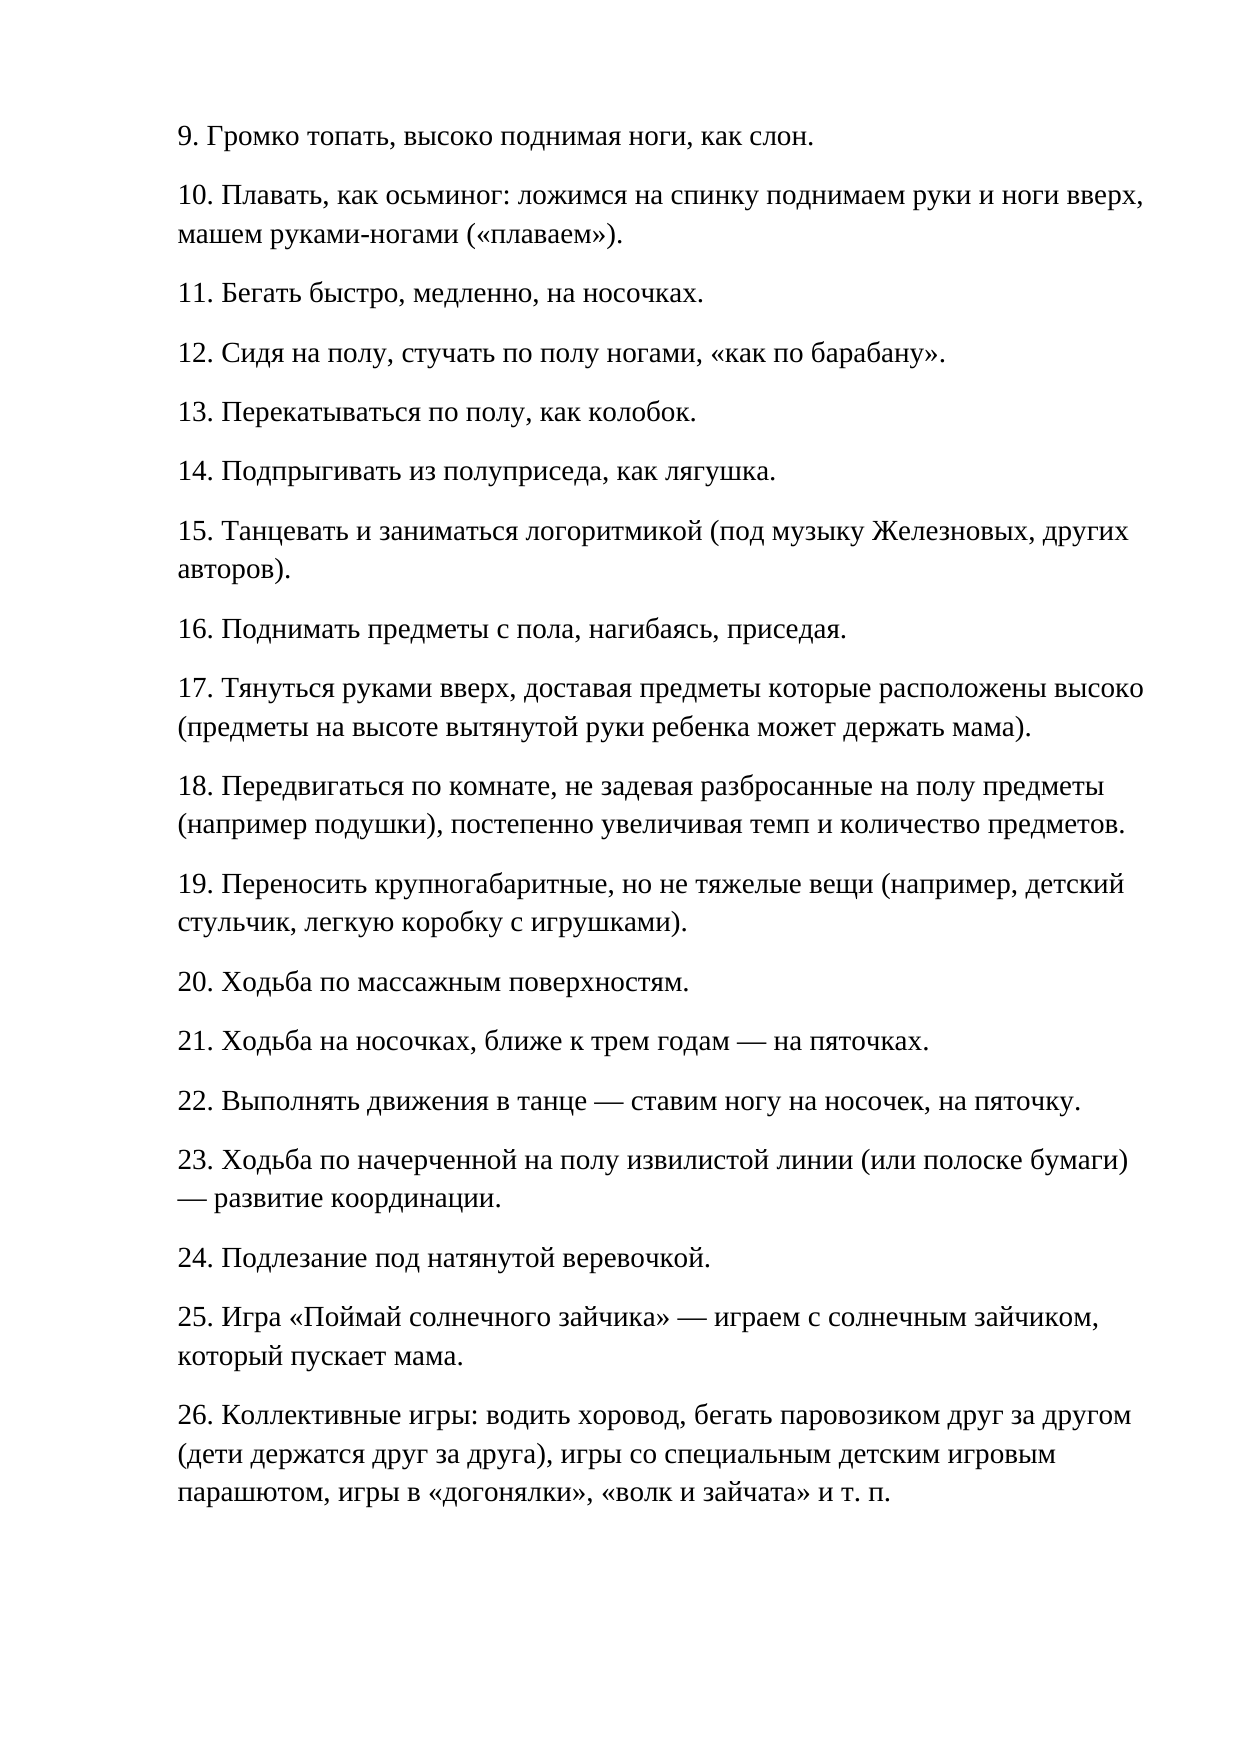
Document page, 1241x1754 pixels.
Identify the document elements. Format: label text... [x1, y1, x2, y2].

text 26. Коллективные игры: водить хоровод, бегать паровозиком друг за другом (дети держатся друг за друга), игры со специальным детским игровым парашютом, игры в «догонялки», «волк и зайчата» и т. п. [177, 1397, 1152, 1508]
text 22. Выполнять движения в танце — ставим ногу на носочек, на пяточку. [177, 1083, 1152, 1116]
text 15. Танцевать и заниматься логоритмикой (под музыку Железновых, других авторов). [177, 513, 1152, 585]
text 12. Сидя на полу, стучать по полу ногами, «как по барабану». [177, 335, 1152, 368]
text 9. Громко топать, высоко поднимая ноги, как слон. [177, 118, 1152, 152]
text 24. Подлезание под натянутой веревочкой. [177, 1240, 1152, 1273]
text 11. Бегать быстро, медленно, на носочках. [177, 275, 1152, 309]
text 16. Поднимать предметы с пола, нагибаясь, приседая. [177, 611, 1152, 644]
text 10. Плавать, как осьминог: ложимся на спинку поднимаем руки и ноги вверх, машем руками-ногами («плаваем»). [177, 177, 1152, 249]
text 20. Ходьба по массажным поверхностям. [177, 964, 1152, 997]
text 19. Переносить крупногабаритные, но не тяжелые вещи (например, детский стульчик, легкую коробку с игрушками). [177, 866, 1152, 938]
text 17. Тянуться руками вверх, доставая предметы которые расположены высоко (предметы на высоте вытянутой руки ребенка может держать мама). [177, 670, 1152, 742]
text 18. Передвигаться по комнате, не задевая разбросанные на полу предметы (например подушки), постепенно увеличивая темп и количество предметов. [177, 768, 1152, 840]
text 21. Ходьба на носочках, ближе к трем годам — на пяточках. [177, 1023, 1152, 1057]
text 13. Перекатываться по полу, как колобок. [177, 394, 1152, 428]
text 14. Подпрыгивать из полуприседа, как лягушка. [177, 453, 1152, 487]
text 23. Ходьба по начерченной на полу извилистой линии (или полоске бумаги) — развитие координации. [177, 1142, 1152, 1214]
text 25. Игра «Поймай солнечного зайчика» — играем с солнечным зайчиком, который пускает мама. [177, 1299, 1152, 1371]
